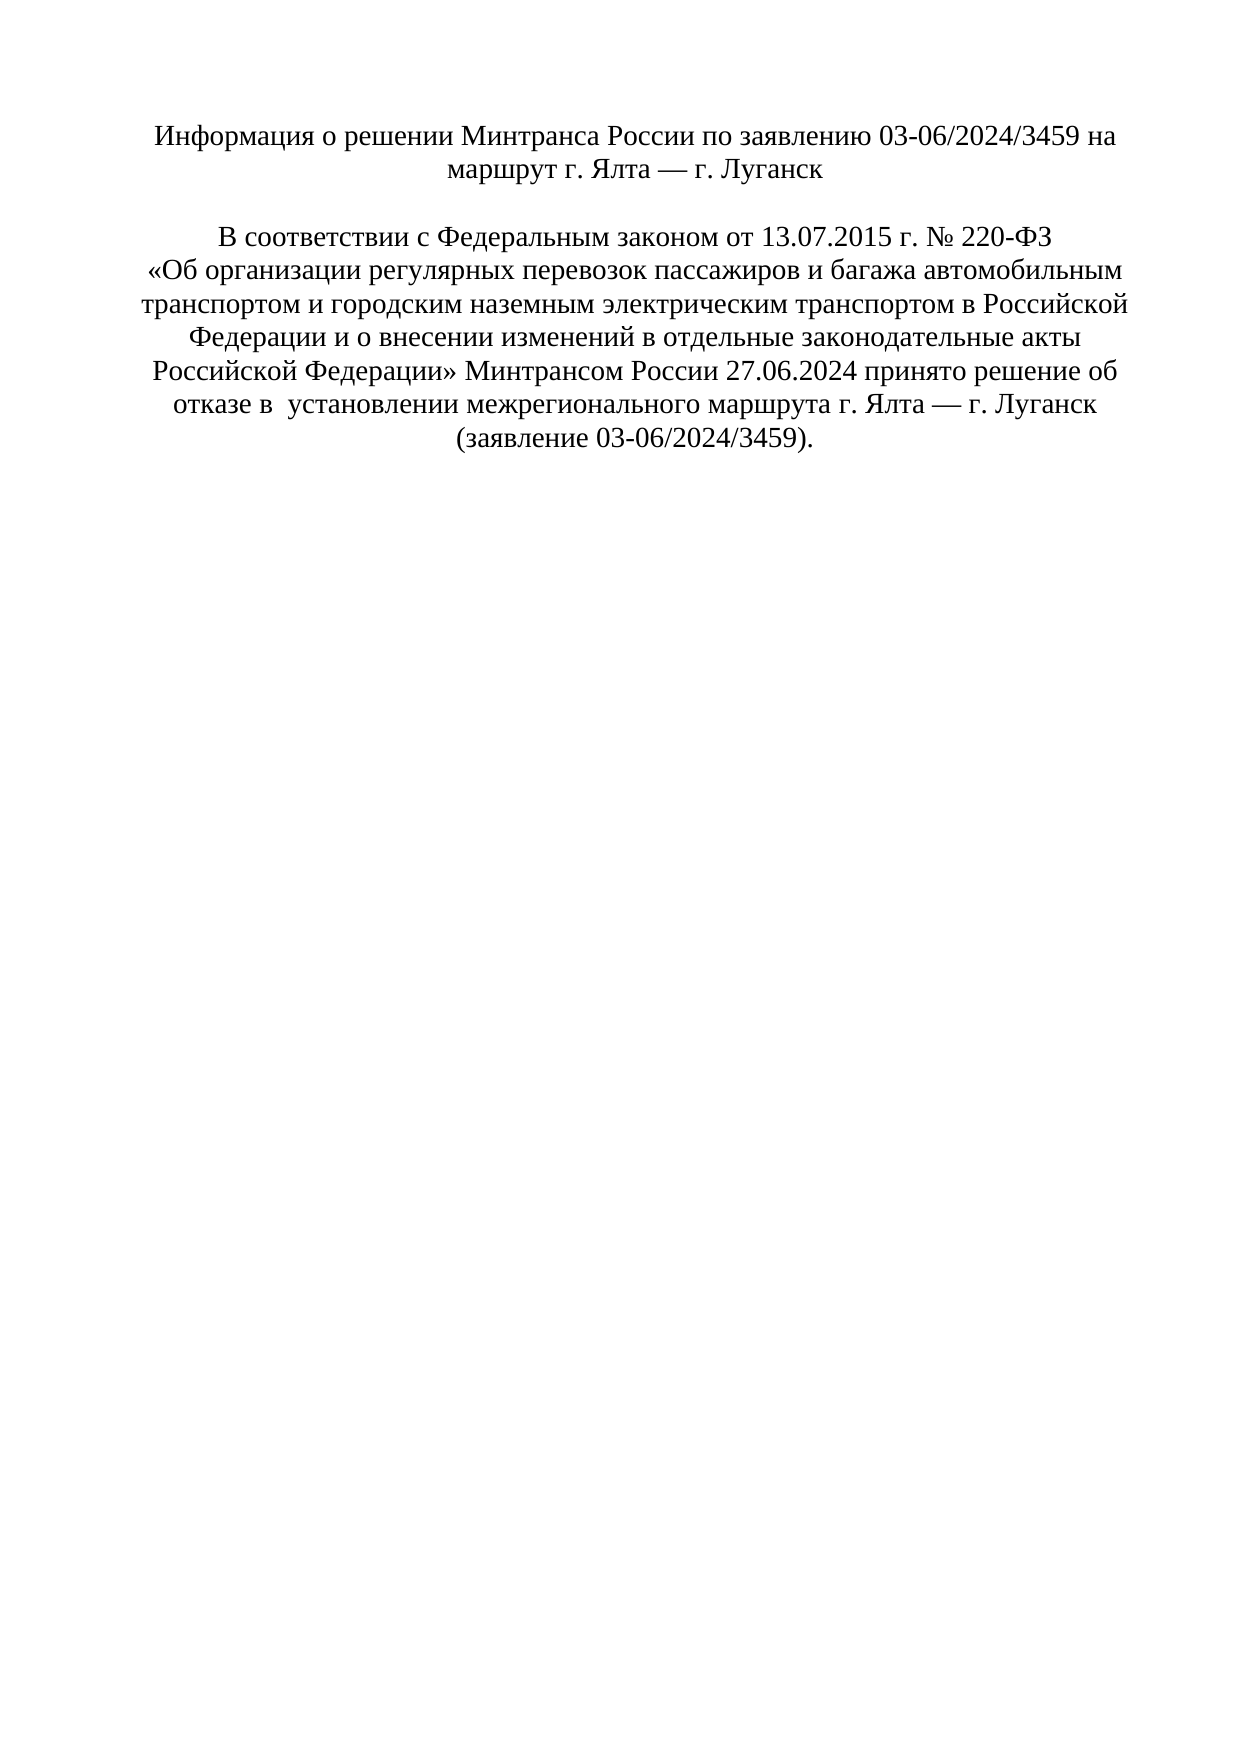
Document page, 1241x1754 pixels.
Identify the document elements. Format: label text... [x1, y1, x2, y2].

text Информация о решении Минтранса России по заявлению 03-06/2024/3459 на маршрут г. Ялта — г. Луганск [118, 118, 1152, 185]
text В соответствии с Федеральным законом от 13.07.2015 г. № 220-ФЗ «Об организации регулярных перевозок пассажиров и багажа автомобильным транспортом и городским наземным электрическим транспортом в Российской Федерации и о внесении изменений в отдельные законодательные акты Российской Федерации» Минтрансом России 27.06.2024 принято решение об отказе в установлении межрегионального маршрута г. Ялта — г. Луганск (заявление 03-06/2024/3459). [118, 219, 1152, 453]
